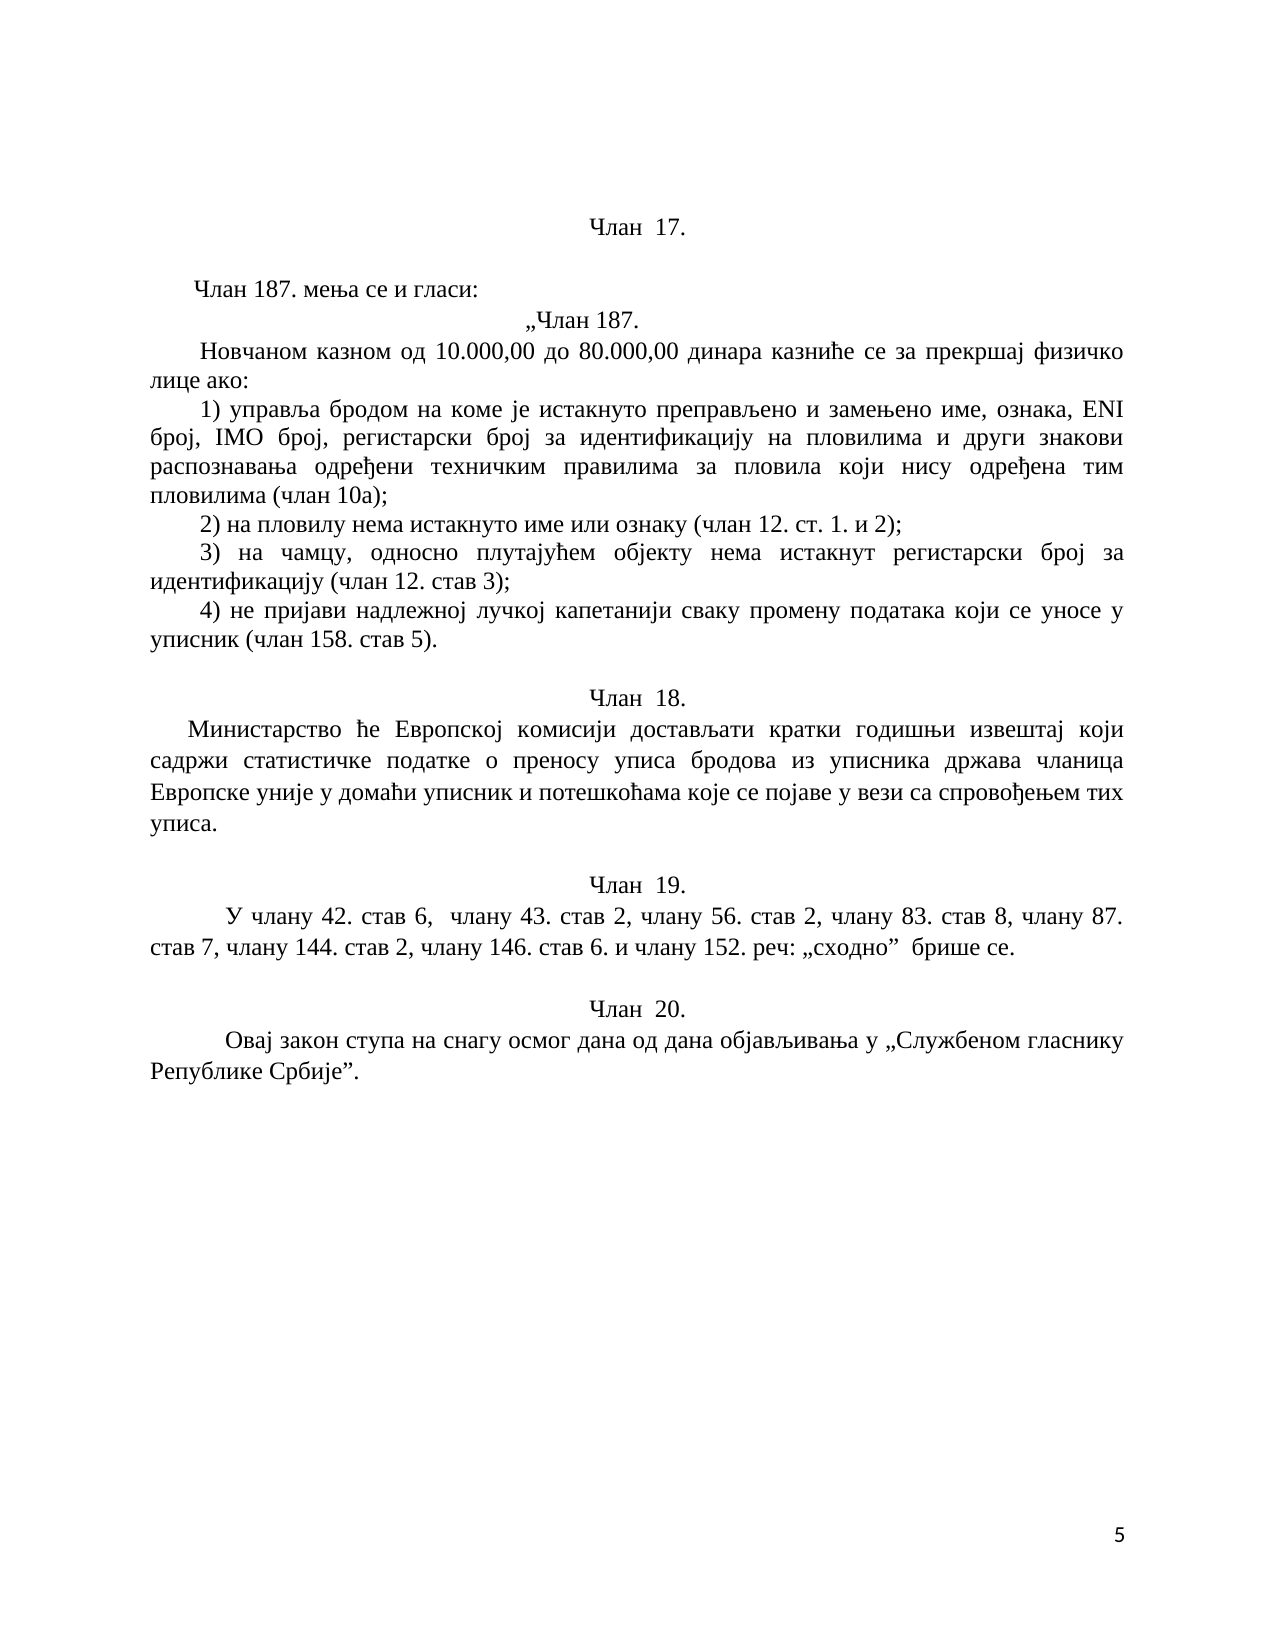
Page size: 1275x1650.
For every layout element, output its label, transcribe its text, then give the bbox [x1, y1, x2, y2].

text Члан 17. [150, 212, 1125, 241]
text Члан 19. [150, 870, 1125, 898]
text 2) на пловилу нема истакнуто име или ознаку (члан 12. ст. 1. и 2); [150, 509, 1125, 537]
text Члан 187. мења се и гласи: [187, 274, 1125, 303]
text Члан 20. [150, 994, 1125, 1023]
text Министарство ће Европској комисији достављати кратки годишњи извештај који садржи статистичке податке о преносу уписа бродова из уписника држава чланица Европске уније у домаћи уписник и потешкоћама које се појаве у вези са спровођењем тих уписа. [150, 714, 1125, 836]
text Новчаном казном од 10.000,00 до 80.000,00 динара казниће се за прекршај физичко лице ако: [150, 336, 1125, 394]
text 4) не пријави надлежној лучкој капетанији сваку промену података који се уносе у уписник (члан 158. став 5). [150, 595, 1125, 652]
text У члану 42. став 6, члану 43. став 2, члану 56. став 2, члану 83. став 8, члану 87. став 7, члану 144. став 2, члану 146. став 6. и члану 152. реч: „сходно” брише се. [150, 901, 1125, 961]
text „Члан 187. [187, 305, 1125, 334]
text Овај закон ступа на снагу осмог дана од дана објављивања у „Службеном гласнику Републике Србије”. [150, 1025, 1125, 1085]
text 3) на чамцу, односно плутајућем објекту нема истакнут регистарски број за идентификацију (члан 12. став 3); [150, 537, 1125, 595]
text 1) управља бродом на коме је истакнуто преправљено и замењено име, ознака, ENI број, IMO број, регистарски број за идентификацију на пловилима и други знакови распознавања одређени техничким правилима за пловила који нису одређена тим пловилима (члан 10а); [150, 394, 1125, 509]
text Члан 18. [150, 683, 1125, 712]
